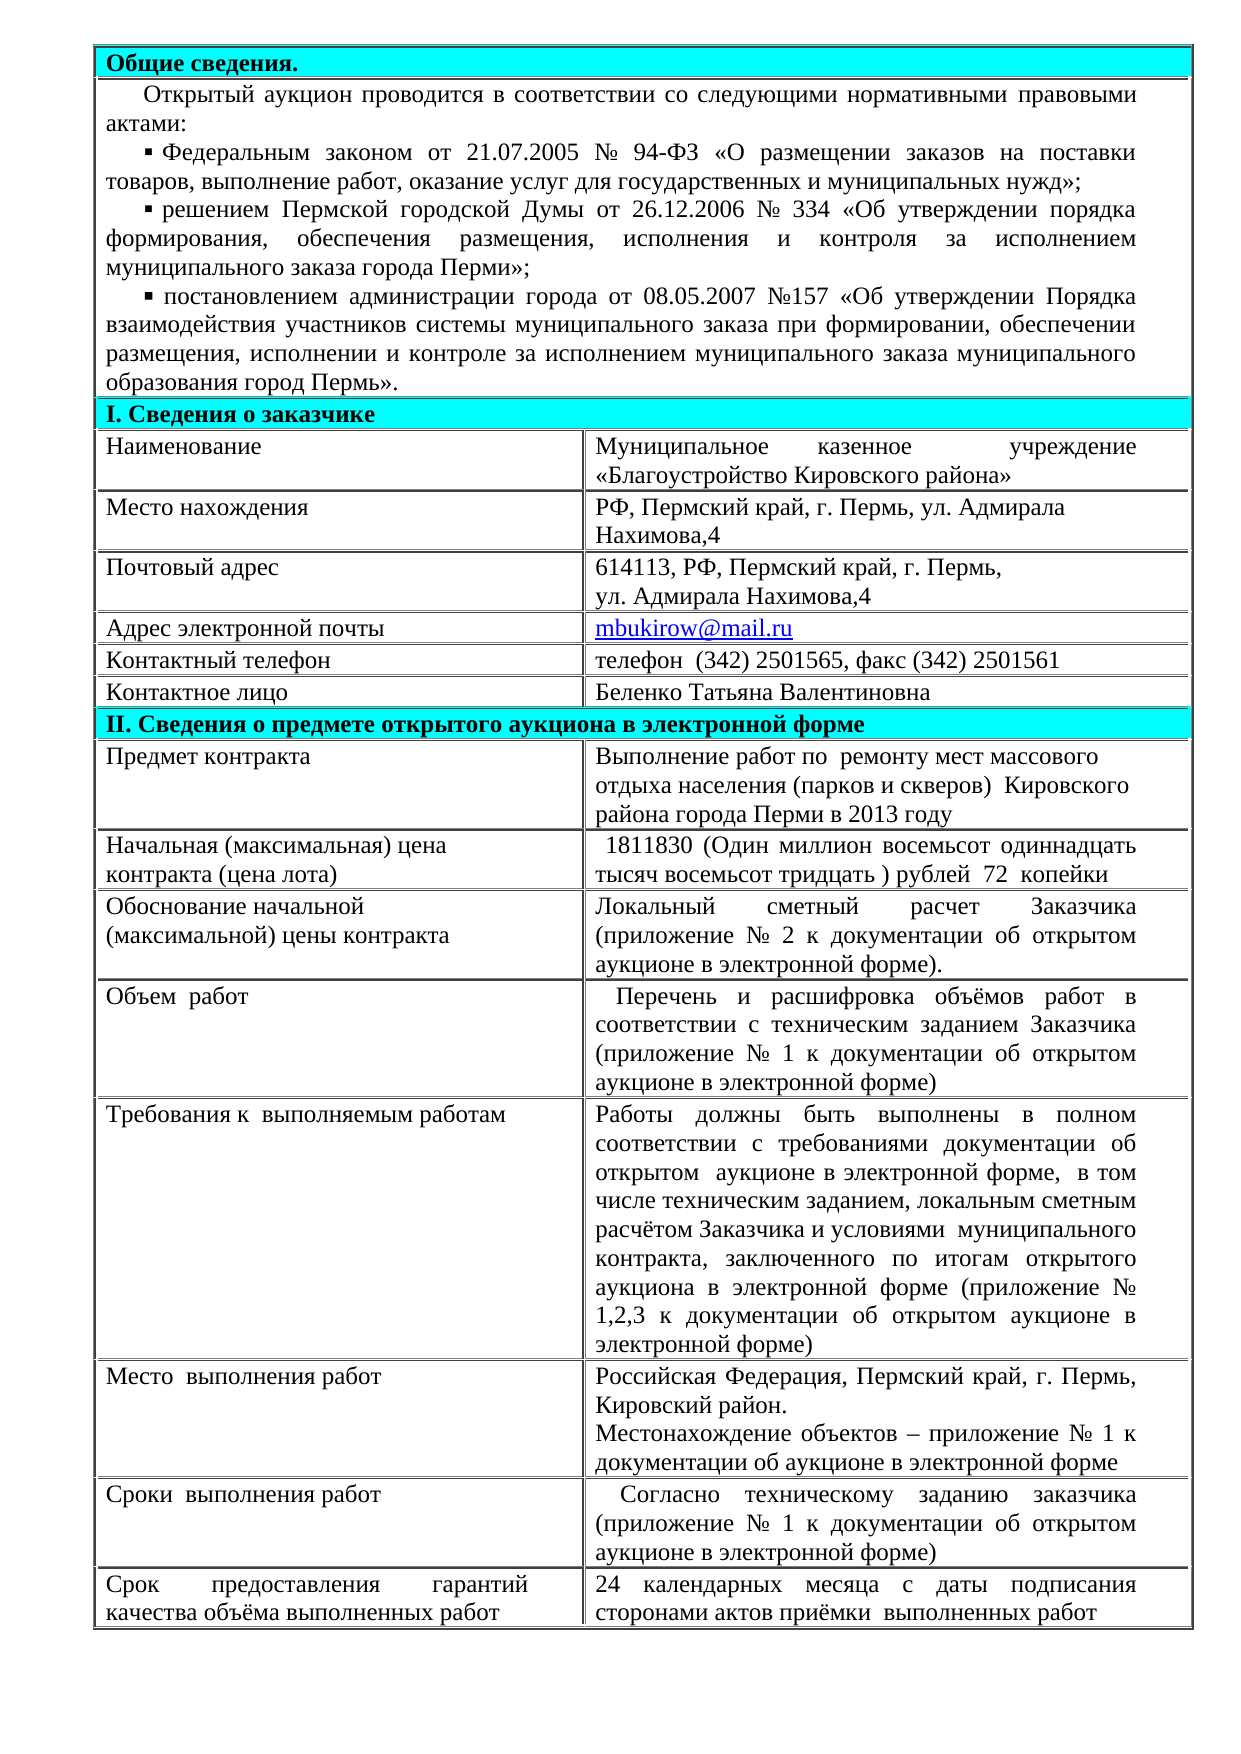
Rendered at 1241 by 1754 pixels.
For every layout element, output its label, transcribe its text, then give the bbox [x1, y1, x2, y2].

table_cell Контактное лицо [96, 674, 583, 706]
table_cell Место нахождения [94, 489, 582, 549]
table_cell Контактный телефон [96, 642, 583, 674]
table_cell Наименование [96, 428, 583, 488]
table_cell Беленко Татьяна Валентиновна [586, 674, 1191, 706]
table_cell Предмет контракта [96, 738, 583, 827]
table_cell Выполнение работ по ремонту мест массового отдыха населения (парков и скверов) Кировского района города Перми в 2013 году [586, 738, 1191, 827]
table_cell Российская Федерация, Пермский край, г. Пермь, Кировский район. Местонахождение объектов – приложение № 1 к документации об аукционе в электронной форме [586, 1358, 1191, 1476]
table_cell Адрес электронной почты [96, 610, 583, 642]
table_cell Муниципальное казенное учреждение «Благоустройство Кировского района» [586, 428, 1191, 488]
table_cell I. Сведения о заказчике [96, 396, 1191, 428]
table_cell Согласно техническому заданию заказчика (приложение № 1 к документации об открытом аукционе в электронной форме) [586, 1476, 1191, 1566]
table_cell 24 календарных месяца с даты подписания сторонами актов приёмки выполненных работ [584, 1566, 1192, 1626]
table_cell Срок предоставления гарантий качества объёма выполненных работ [94, 1566, 584, 1626]
table_cell Сроки выполнения работ [96, 1476, 583, 1566]
table_cell Работы должны быть выполнены в полном соответствии с требованиями документации об открытом аукционе в электронной форме, в том числе техническим заданием, локальным сметным расчётом Заказчика и условиями муниципального контракта, заключенного по итогам открытого аукциона в электронной форме (приложение № 1,2,3 к документации об открытом аукционе в электронной форме) [586, 1096, 1191, 1358]
table_cell Открытый аукцион проводится в соответствии со следующими нормативными правовыми актами: Федеральным законом от 21.07.2005 № 94-ФЗ «О размещении заказов на поставки товаров, выполнение работ, оказание услуг для государственных и муниципальных нужд»; решением Пермской городской Думы от 26.12.2006 № 334 «Об утверждении порядка формирования, обеспечения размещения, исполнения и контроля за исполнением муниципального заказа города Перми»; постановлением администрации города от 08.05.2007 №157 «Об утверждении Порядка взаимодействия участников системы муниципального заказа при формировании, обеспечении размещения, исполнении и контроле за исполнением муниципального заказа муниципального образования город Пермь». [94, 76, 1192, 396]
table_cell mbukirow@mail.ru [586, 610, 1191, 642]
table_cell Начальная (максимальная) цена контракта (цена лота) [94, 828, 582, 888]
table_cell Локальный сметный расчет Заказчика (приложение № 2 к документации об открытом аукционе в электронной форме). [586, 888, 1191, 978]
table_cell Требования к выполняемым работам [96, 1096, 583, 1358]
table_cell 614113, РФ, Пермский край, г. Пермь, ул. Адмирала Нахимова,4 [584, 549, 1192, 610]
table_cell телефон (342) 2501565, факс (342) 2501561 [586, 642, 1191, 674]
table_cell Обоснование начальной (максимальной) цены контракта [96, 888, 583, 978]
table_cell Перечень и расшифровка объёмов работ в соответствии с техническим заданием Заказчика (приложение № 1 к документации об открытом аукционе в электронной форме) [586, 978, 1191, 1096]
table_cell II. Сведения о предмете открытого аукциона в электронной форме [96, 706, 1191, 738]
table_cell Объем работ [96, 978, 582, 1096]
table_header Общие сведения. [96, 48, 1191, 76]
table_cell 1811830 (Один миллион восемьсот одиннадцать тысяч восемьсот тридцать ) рублей 72 копейки [586, 828, 1192, 888]
table_cell Почтовый адрес [94, 549, 584, 610]
table_cell РФ, Пермский край, г. Пермь, ул. Адмирала Нахимова,4 [586, 489, 1192, 549]
table_cell Место выполнения работ [96, 1358, 583, 1476]
